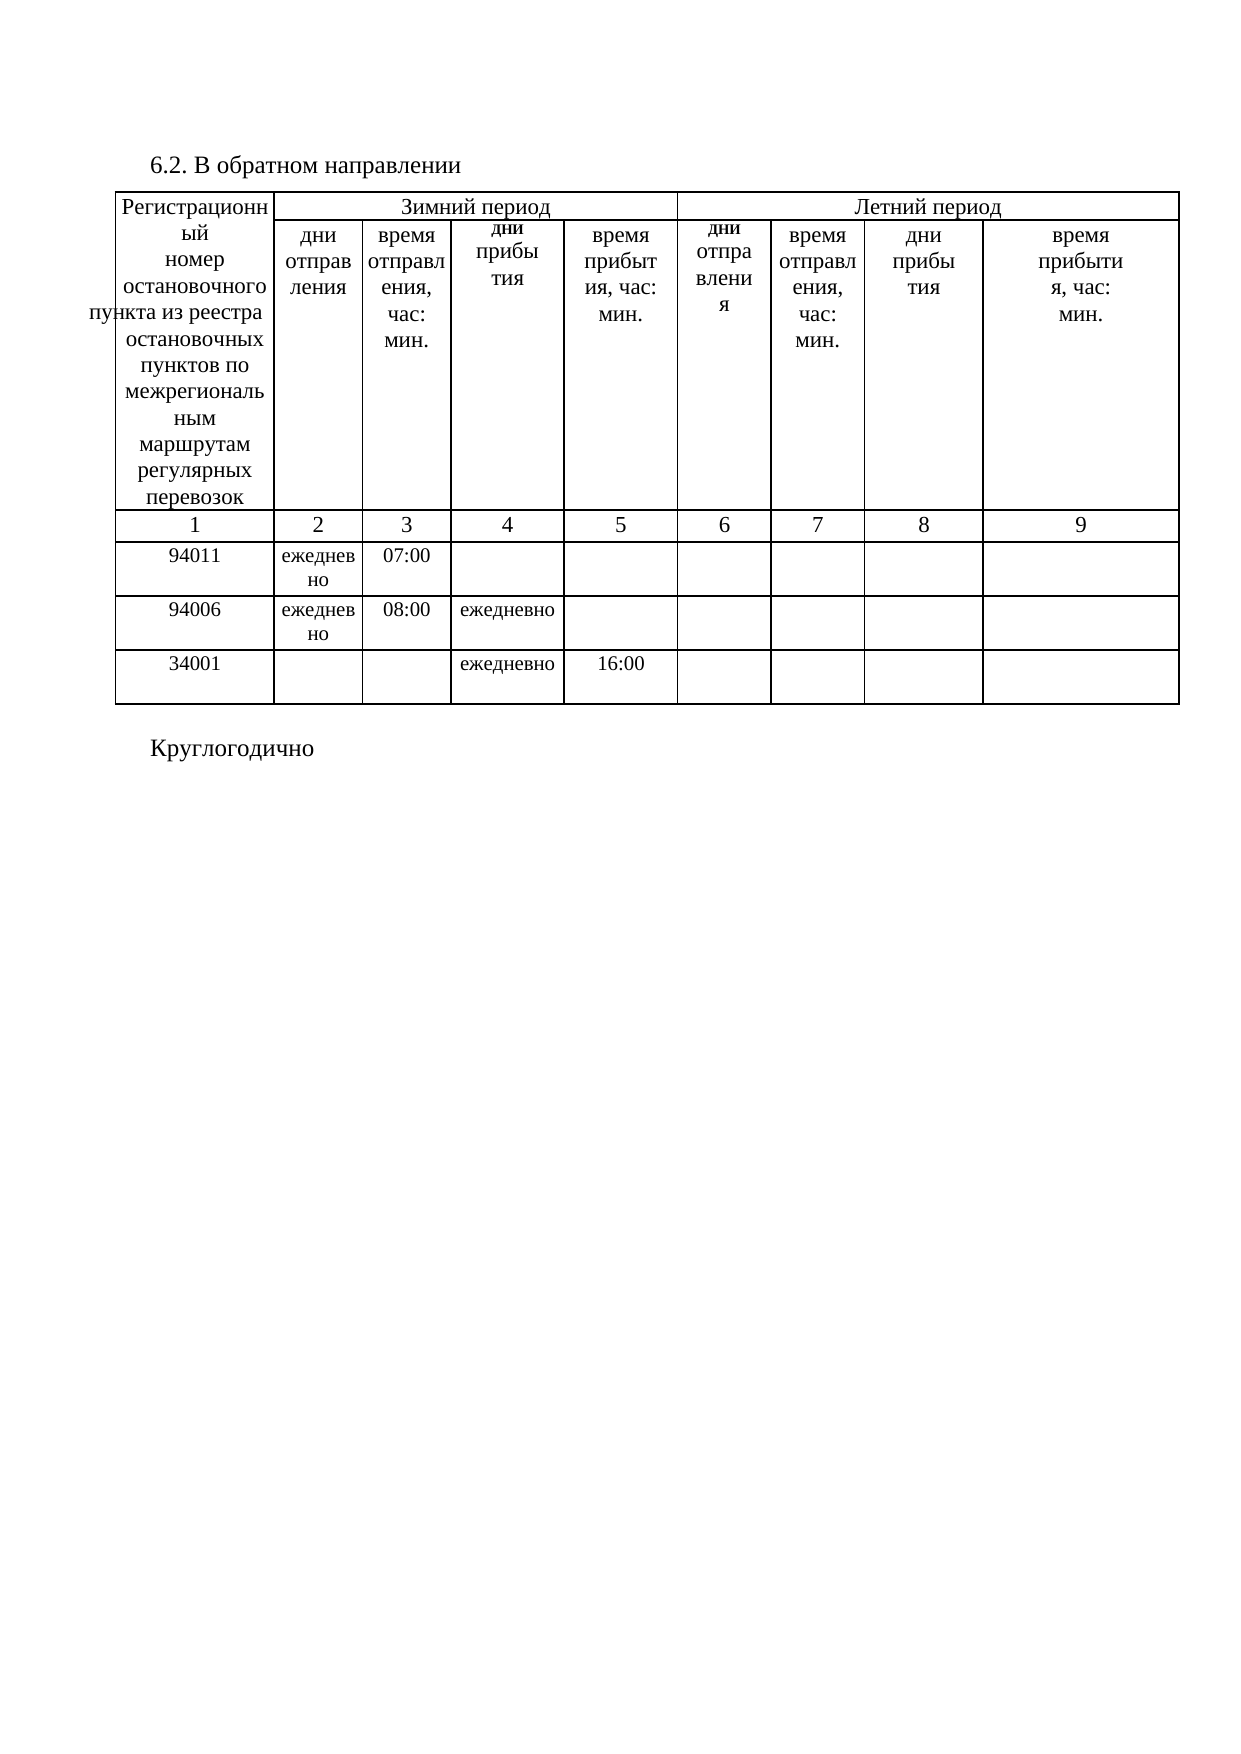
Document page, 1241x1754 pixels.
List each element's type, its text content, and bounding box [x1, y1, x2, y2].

table_cell [678, 597, 770, 649]
table_cell ежедневно [452, 597, 563, 649]
table_cell ежедневно [275, 597, 362, 649]
table_cell [275, 651, 362, 703]
text Круглогодично [150, 733, 1090, 762]
table_cell [772, 651, 864, 703]
table_header Регистрационный номер остановочного пункта из реестра остановочных пунктов по межрегиональным маршрутам регулярных перевозок [116, 193, 273, 509]
table_cell 6 [678, 511, 770, 541]
table_cell ДНИ отпра влени я [678, 221, 770, 509]
table_cell [865, 543, 982, 595]
table_cell время отправл ения, час: мин. [772, 221, 864, 509]
table_cell 5 [565, 511, 677, 541]
table_header Зимний период [275, 193, 677, 219]
table_cell [565, 543, 677, 595]
table_cell [865, 597, 982, 649]
table_cell 07:00 [363, 543, 450, 595]
table_cell 34001 [116, 651, 273, 703]
table_cell [678, 543, 770, 595]
table_cell время прибыт ия, час: мин. [565, 221, 677, 509]
table_cell [865, 651, 982, 703]
table_cell [678, 651, 770, 703]
table_cell ежедневно [275, 543, 362, 595]
table_cell дни прибы тия [865, 221, 982, 509]
table_cell 1 [116, 511, 273, 541]
table_cell [772, 597, 864, 649]
table_cell 16:00 [565, 651, 677, 703]
table_cell 94011 [116, 543, 273, 595]
table_cell дни отправ ления [275, 221, 362, 509]
table_cell [772, 543, 864, 595]
table_cell 8 [865, 511, 982, 541]
table_cell 9 [984, 511, 1178, 541]
table_cell время отправл ения, час: мин. [363, 221, 450, 509]
table_cell [984, 543, 1178, 595]
table_cell 7 [772, 511, 864, 541]
table_cell [452, 543, 563, 595]
table_cell [984, 651, 1178, 703]
table_cell время прибыти я, час: мин. [984, 221, 1178, 509]
table_cell 3 [363, 511, 450, 541]
table_cell [363, 651, 450, 703]
table_cell ежедневно [452, 651, 563, 703]
table_cell 08:00 [363, 597, 450, 649]
table_header Летний период [678, 193, 1178, 219]
text 6.2. В обратном направлении [150, 150, 1090, 179]
table_cell 4 [452, 511, 563, 541]
table_cell [565, 597, 677, 649]
table_cell 2 [275, 511, 362, 541]
table_cell 94006 [116, 597, 273, 649]
table_cell ДНИ прибы тия [452, 221, 563, 509]
table_cell [984, 597, 1178, 649]
